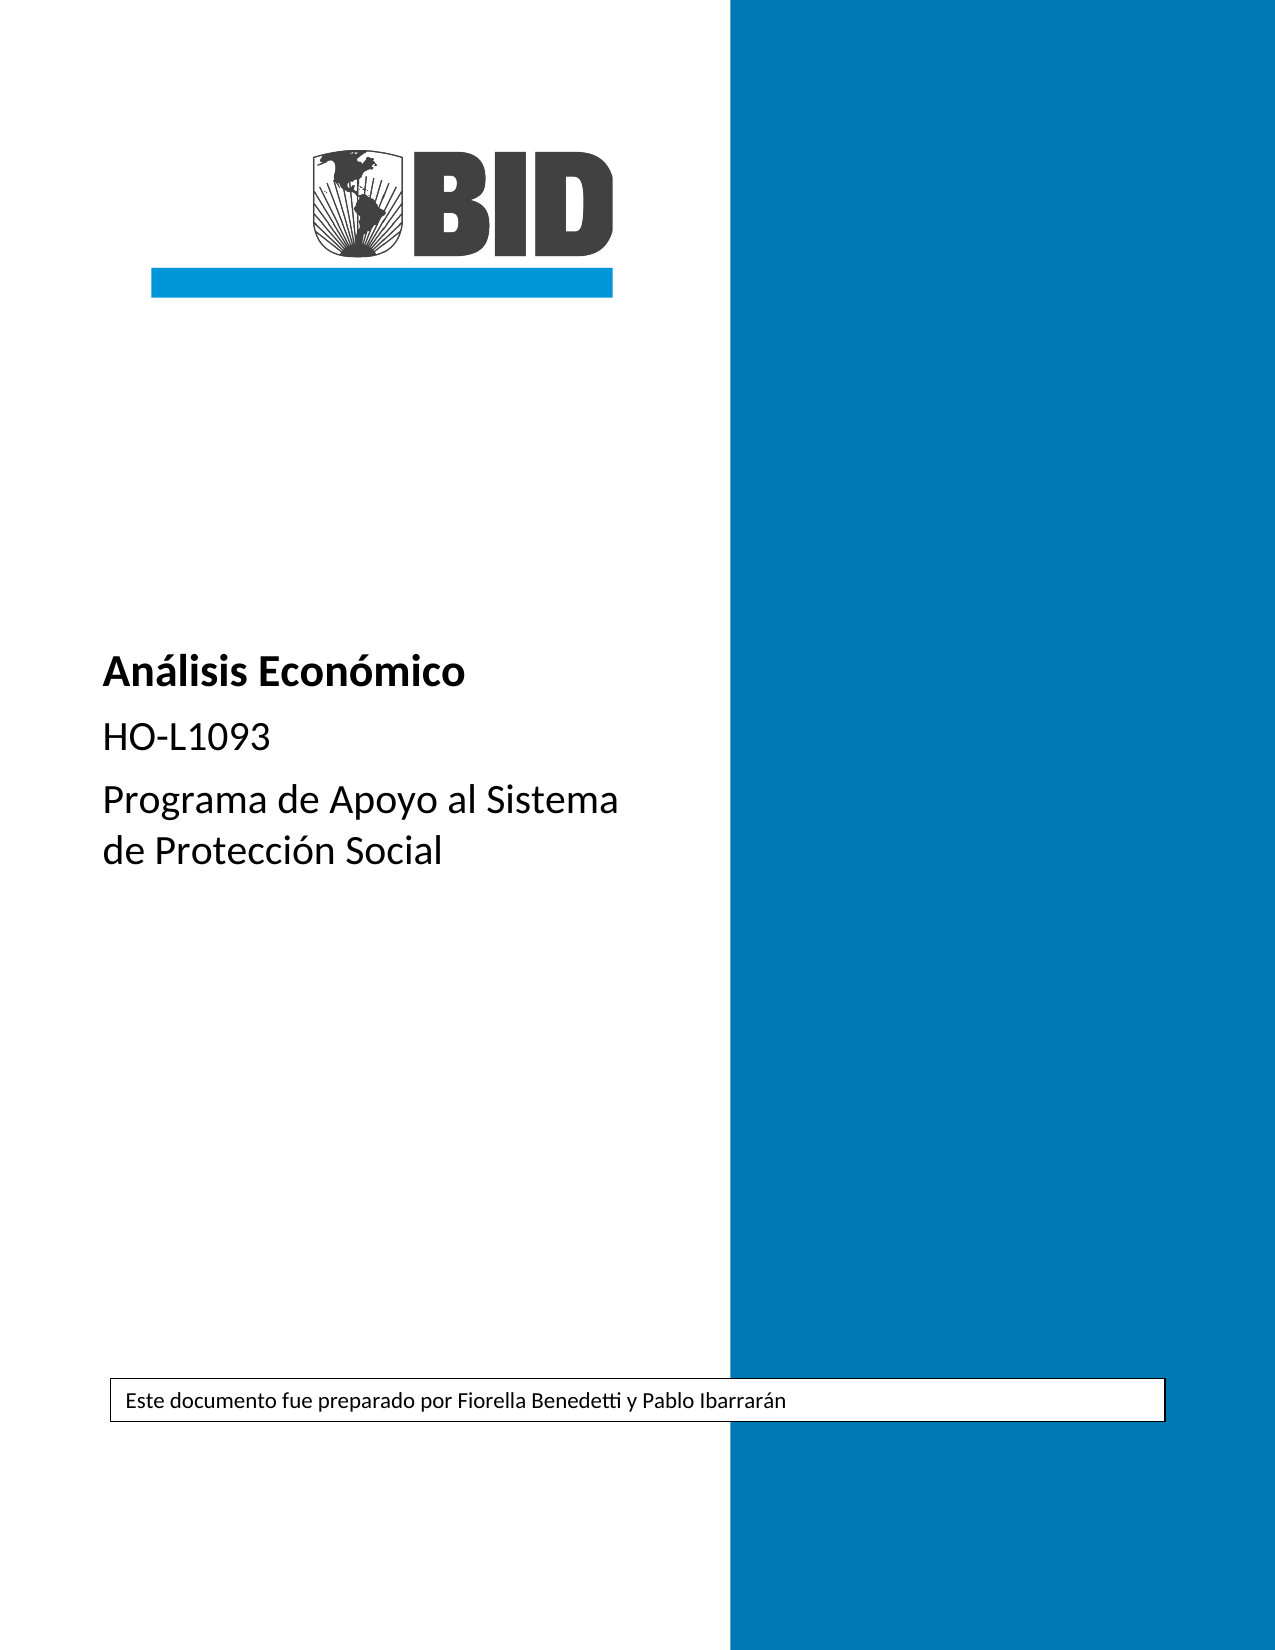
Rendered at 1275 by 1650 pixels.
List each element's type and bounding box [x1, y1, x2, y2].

picture [150, 150, 613, 297]
